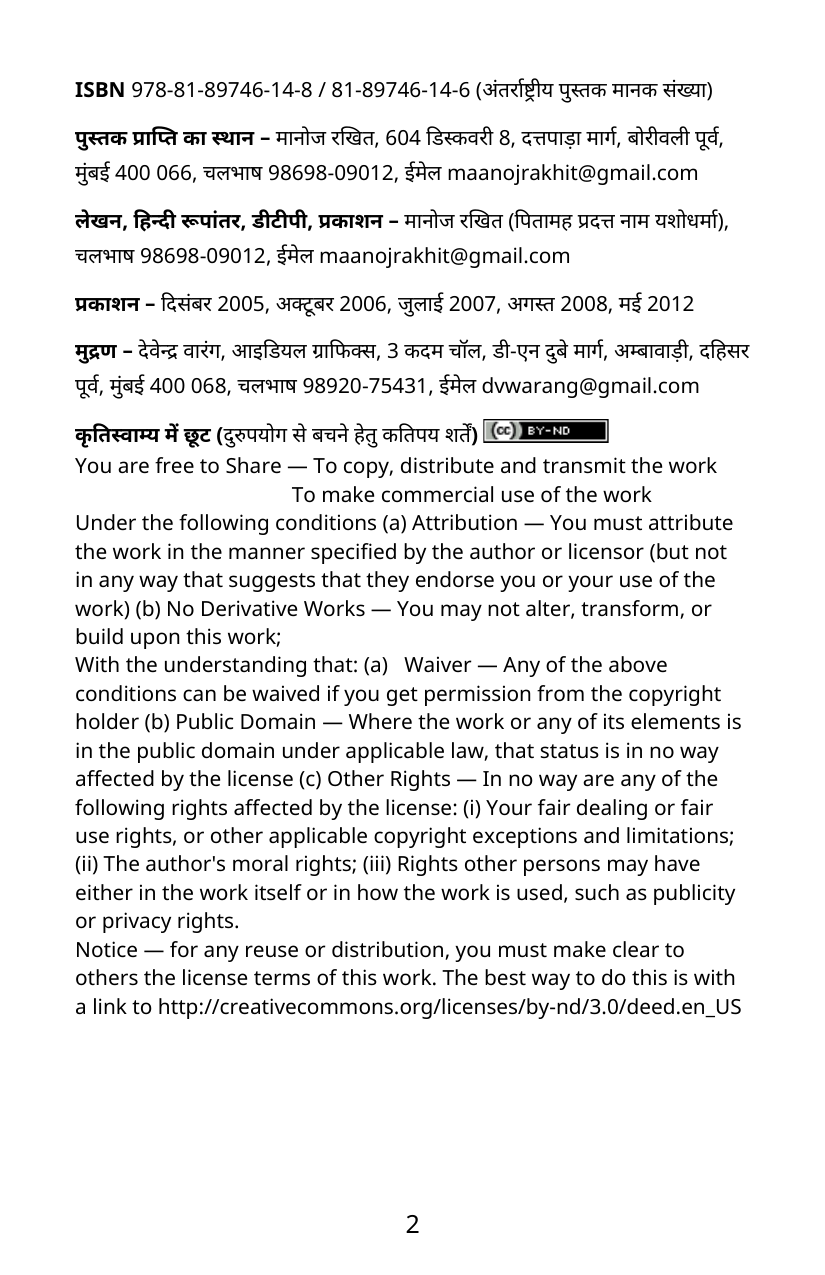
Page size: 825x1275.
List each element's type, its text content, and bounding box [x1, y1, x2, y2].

text ISBN 978-81-89746-14-8 / 81-89746-14-6 (अंतर्राष्ट्रीय पुस्तक मानक संख्या) [75, 75, 750, 106]
text पुस्तक प्राप्ति का स्थान – मानोज रखित, 604 डिस्कवरी 8, दत्तपाड़ा मार्ग, बोरीवली पूर्व, मुंबई 400 066, चलभाष 98698-09012, ईमेल maanojrakhit@gmail.com [75, 123, 750, 189]
text कृतिस्वाम्य में छूट (दुरुपयोग से बचने हेतु कतिपय शर्तें) You are free to Share — To copy, distribute and transmit the work To make commercial use of the work Under the following conditions (a) Attribution — You must attribute the work in the manner specified by the author or licensor (but not in any way that suggests that they endorse you or your use of the work) (b) No Derivative Works — You may not alter, transform, or build upon this work; With the understanding that: (a) Waiver — Any of the above conditions can be waived if you get permission from the copyright holder (b) Public Domain — Where the work or any of its elements is in the public domain under applicable law, that status is in no way affected by the license (c) Other Rights — In no way are any of the following rights affected by the license: (i) Your fair dealing or fair use rights, or other applicable copyright exceptions and limitations; (ii) The author's moral rights; (iii) Rights other persons may have either in the work itself or in how the work is used, such as publicity or privacy rights. Notice — for any reuse or distribution, you must make clear to others the license terms of this work. The best way to do this is with a link to http://creativecommons.org/licenses/by-nd/3.0/deed.en_US [75, 419, 750, 1020]
text लेखन, हिन्दी रूपांतर, डीटीपी, प्रकाशन – मानोज रखित (पितामह प्रदत्त नाम यशोधर्मा), चलभाष 98698-09012, ईमेल maanojrakhit@gmail.com [75, 206, 750, 272]
picture [483, 419, 609, 443]
text मुद्रण – देवेन्द्र वारंग, आइडियल ग्राफिक्स, 3 कदम चॉल, डी-एन दुबे मार्ग, अम्बावाड़ी, दहिसर पूर्व, मुंबई 400 068, चलभाष 98920-75431, ईमेल dvwarang@gmail.com [75, 337, 750, 402]
text प्रकाशन – दिसंबर 2005, अक्टूबर 2006, जुलाई 2007, अगस्त 2008, मई 2012 [75, 289, 750, 319]
